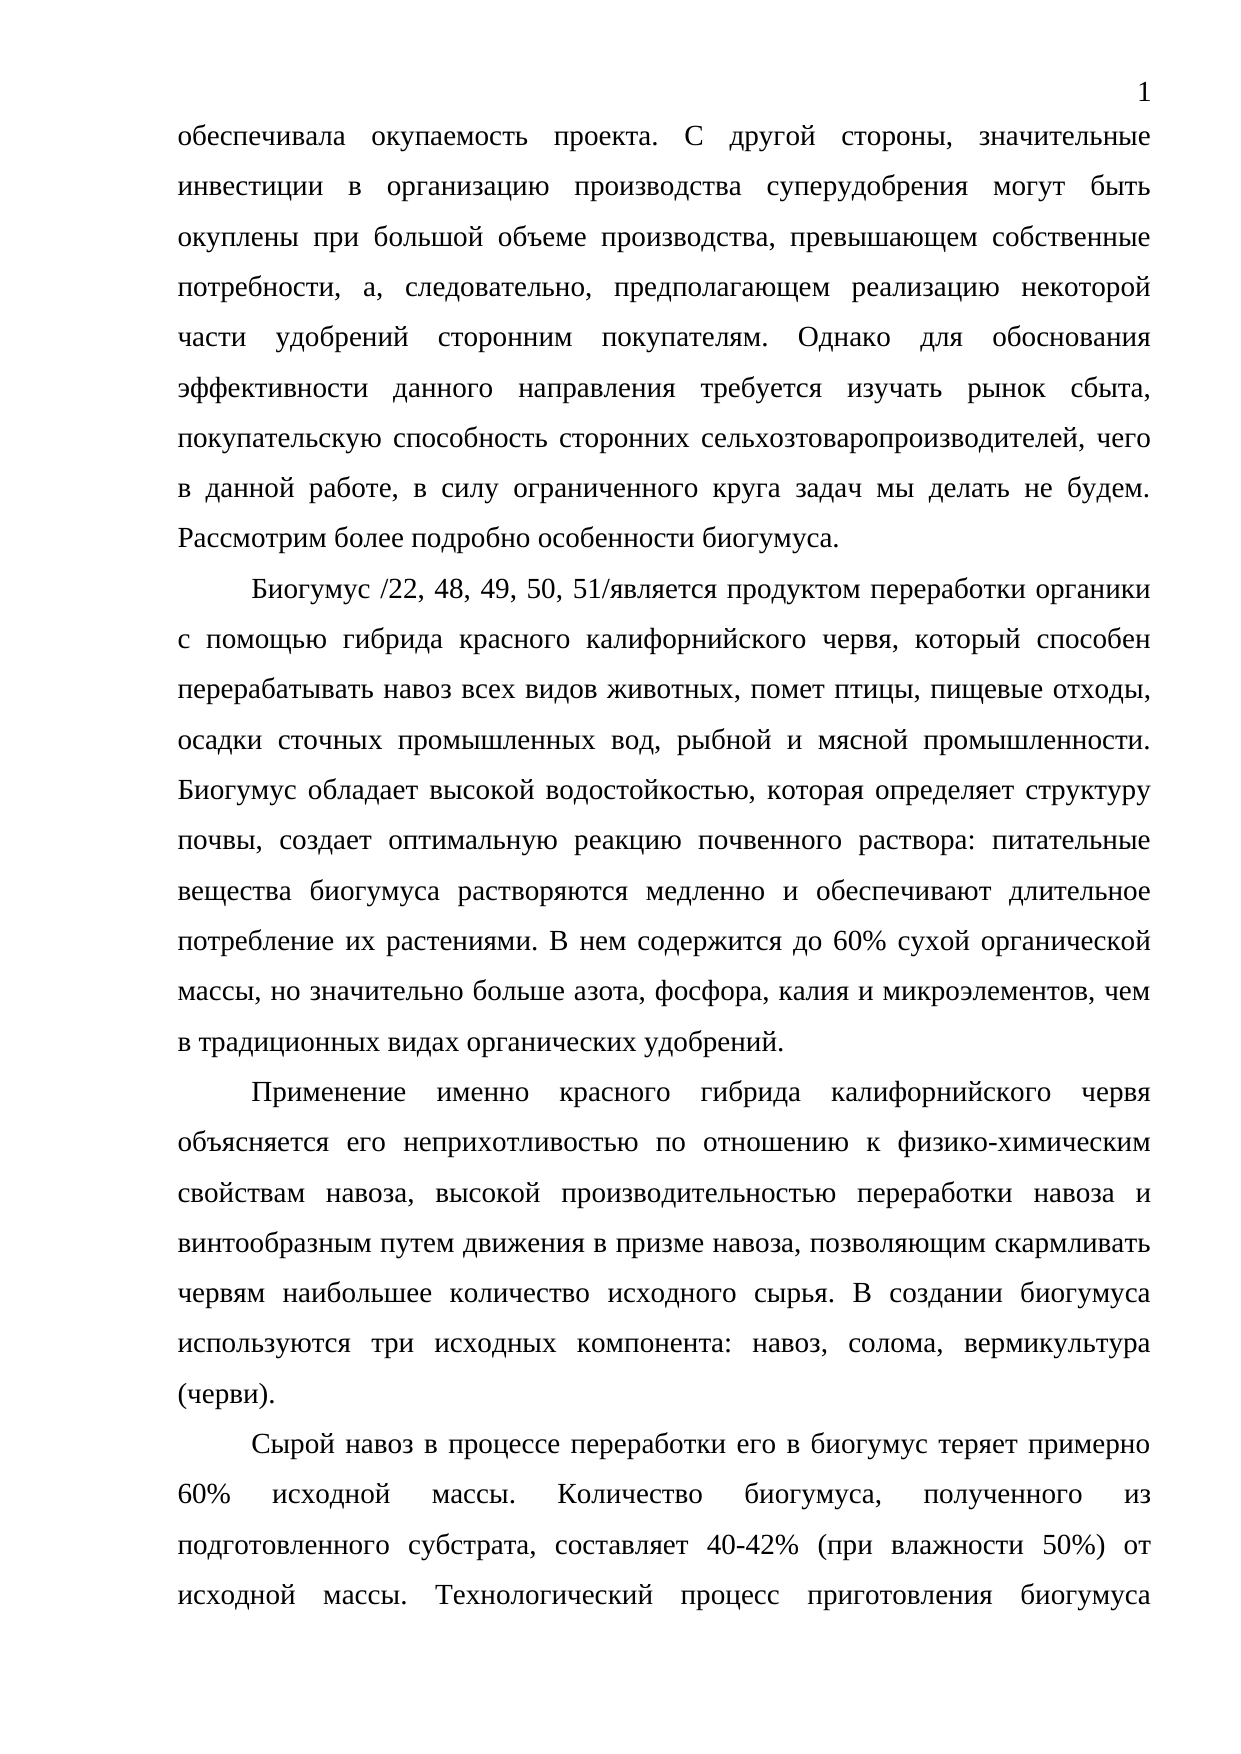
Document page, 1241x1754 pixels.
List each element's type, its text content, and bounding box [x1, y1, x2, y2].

text Применение именно красного гибрида калифорнийского червя объясняется его неприхотливостью по отношению к физико-химическим свойствам навоза, высокой производительностью переработки навоза и винтообразным путем движения в призме навоза, позволяющим скармливать червям наибольшее количество исходного сырья. В создании биогумуса используются три исходных компонента: навоз, солома, вермикультура (черви). [177, 1074, 1152, 1409]
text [177, 1426, 1152, 1611]
text Биогумус /22, 48, 49, 50, 51/является продуктом переработки органики с помощью гибрида красного калифорнийского червя, который способен перерабатывать навоз всех видов животных, помет птицы, пищевые отходы, осадки сточных промышленных вод, рыбной и мясной промышленности. Биогумус обладает высокой водостойкостью, которая определяет структуру почвы, создает оптимальную реакцию почвенного раствора: питательные вещества биогумуса растворяются медленно и обеспечивают длительное потребление их растениями. В нем содержится до 60% сухой органической массы, но значительно больше азота, фосфора, калия и микроэлементов, чем в традиционных видах органических удобрений. [177, 571, 1152, 1057]
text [177, 118, 1152, 554]
